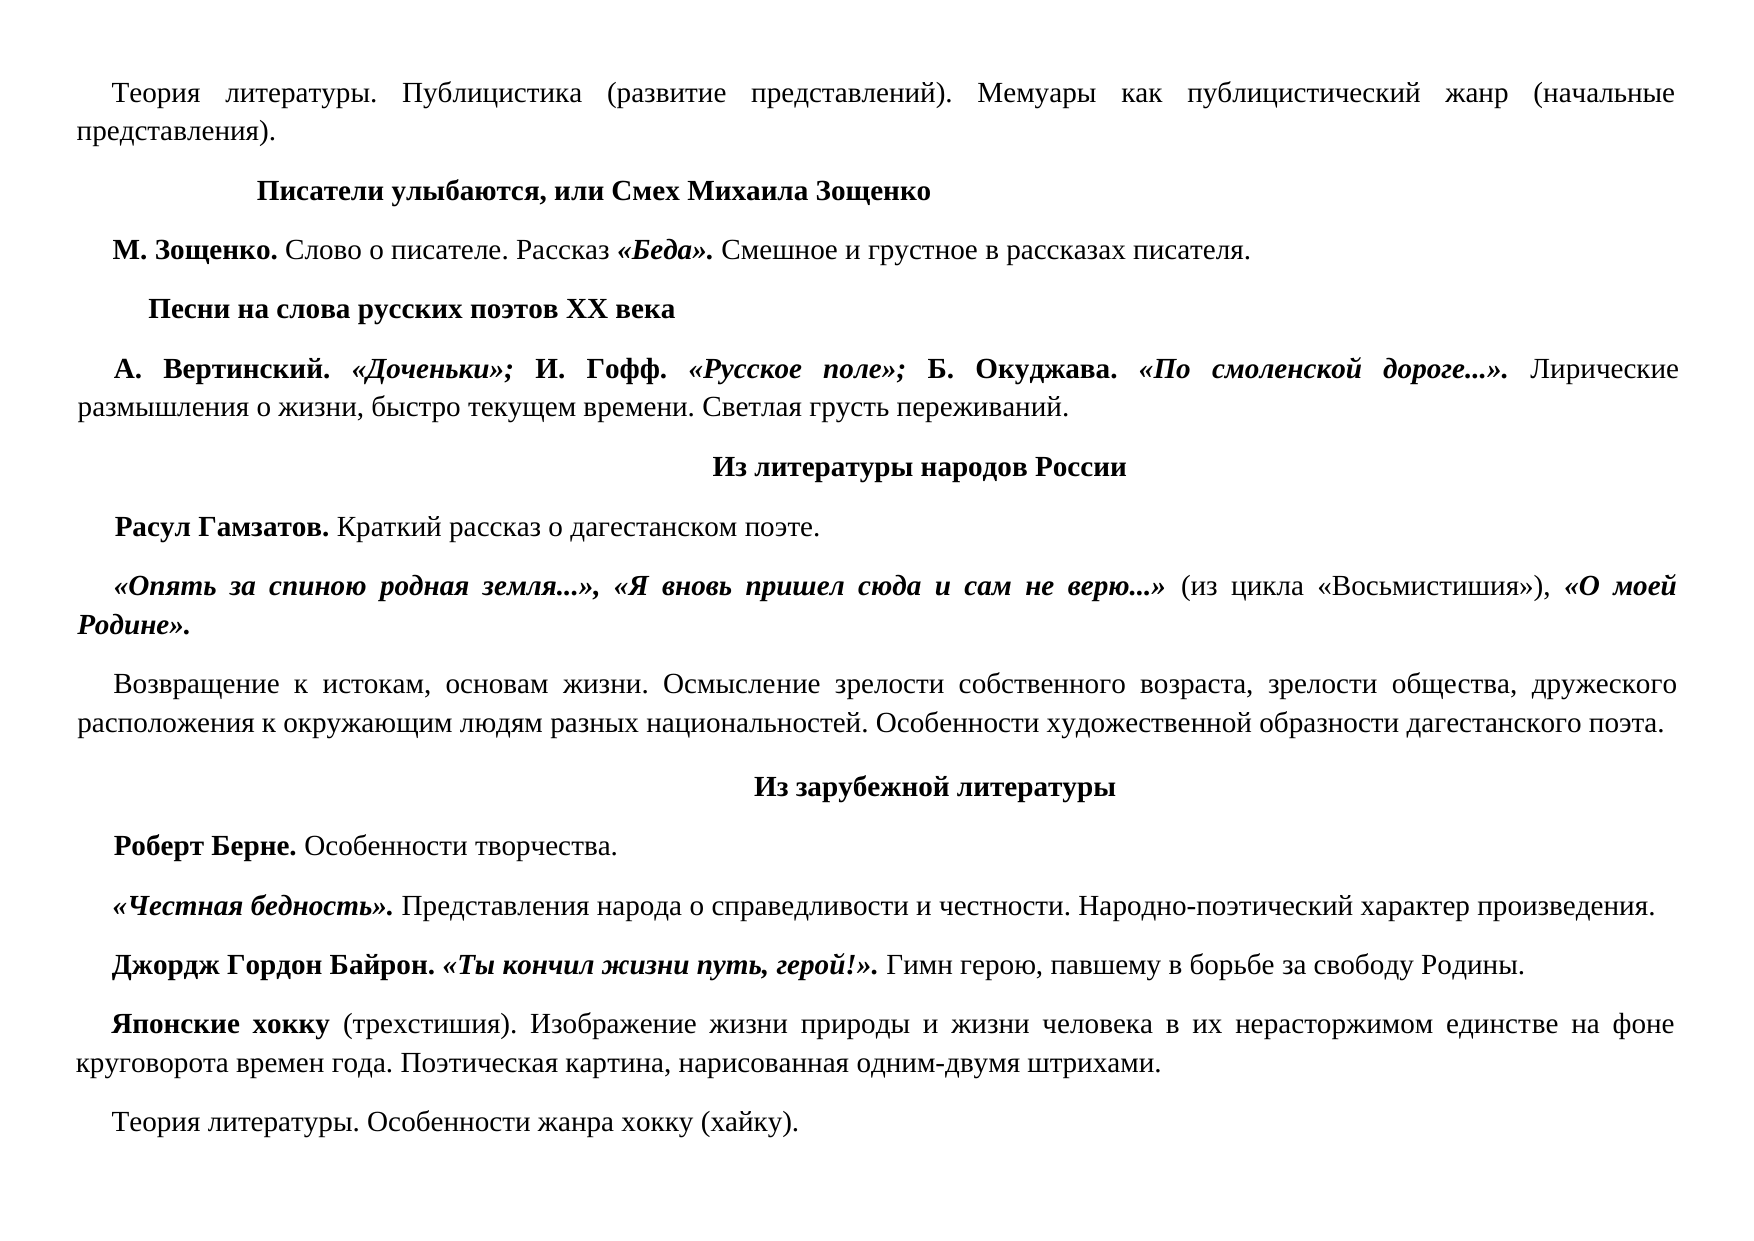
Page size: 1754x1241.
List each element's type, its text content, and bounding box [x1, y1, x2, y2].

text Из литературы народов России [161, 449, 1679, 483]
text Писатели улыбаются, или Смех Михаила Зощенко [216, 173, 1575, 206]
text А. Вертинский. «Доченьки»; И. Гофф. «Русское поле»; Б. Окуджава. «По смоленской дороге...». Лирические размышления о жизни, быстро текущем времени. Светлая грусть переживаний. [77, 351, 1679, 423]
text «Честная бедность». Представления народа о справедливости и честности. Народно-поэтический характер произведения. [77, 888, 1676, 921]
text Джордж Гордон Байрон. «Ты кончил жизни путь, герой!». Гимн герою, павшему в борьбе за свободу Родины. [76, 947, 1674, 981]
text Теория литературы. Публицистика (развитие представлений). Мемуары как публицистический жанр (начальные представления). [76, 75, 1676, 147]
text Роберт Берне. Особенности творчества. [113, 828, 1679, 862]
text Песни на слова русских поэтов XX века [148, 292, 1679, 325]
text Из зарубежной литературы [191, 769, 1679, 802]
text Японские хокку (трехстишия). Изображение жизни природы и жизни человека в их нерасторжимом единстве на фоне круговорота времен года. Поэтическая картина, нарисованная одним-двумя штрихами. [76, 1006, 1674, 1078]
text Теория литературы. Особенности жанра хокку (хайку). [77, 1104, 1675, 1138]
text Возвращение к истокам, основам жизни. Осмысление зрелости собственного возраста, зрелости общества, дружеского расположения к окружающим людям разных национальностей. Особенности художественной образности дагестанского поэта. [77, 666, 1677, 738]
text Расул Гамзатов. Краткий рассказ о дагестанском поэте. [77, 509, 1677, 542]
text М. Зощенко. Слово о писателе. Рассказ «Беда». Смешное и грустное в рассказах писателя. [76, 232, 1675, 266]
text «Опять за спиною родная земля...», «Я вновь пришел сюда и сам не верю...» (из цикла «Восьмистишия»), «О моей Родине». [77, 568, 1677, 640]
